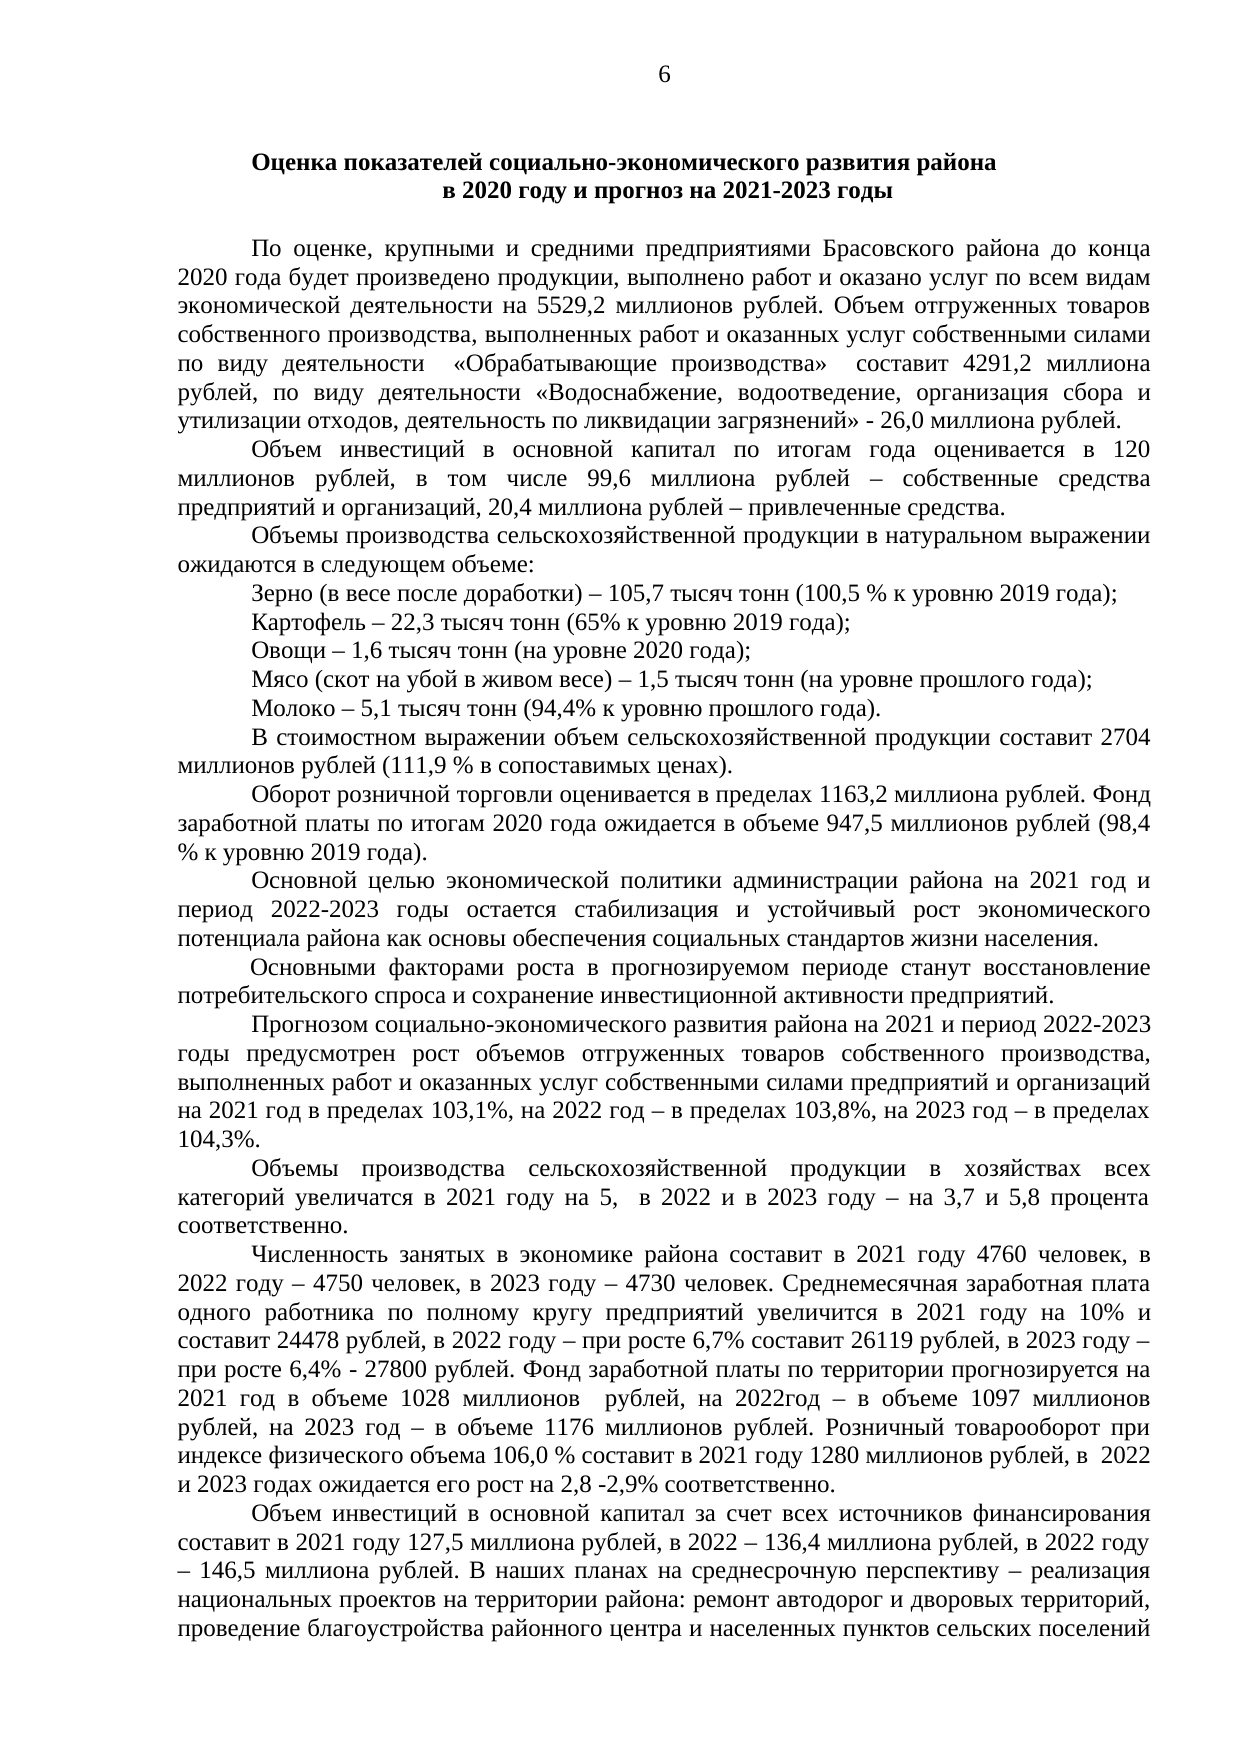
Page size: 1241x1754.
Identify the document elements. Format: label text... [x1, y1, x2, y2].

text Объем инвестиций в основной капитал по итогам года оценивается в 120 миллионов рублей, в том числе 99,6 миллиона рублей – собственные средства предприятий и организаций, 20,4 миллиона рублей – привлеченные средства. [177, 434, 1152, 521]
text Оценка показателей социально-экономического развития района [177, 147, 1152, 176]
text Объемы производства сельскохозяйственной продукции в хозяйствах всех категорий увеличатся в 2021 году на 5, в 2022 и в 2023 году – на 3,7 и 5,8 процента соответственно. [177, 1153, 1152, 1239]
text Основной целью экономической политики администрации района на 2021 год и период 2022-2023 годы остается стабилизация и устойчивый рост экономического потенциала района как основы обеспечения социальных стандартов жизни населения. [177, 866, 1152, 952]
text в 2020 году и прогноз на 2021-2023 годы [177, 176, 1152, 204]
text По оценке, крупными и средними предприятиями Брасовского района до конца 2020 года будет произведено продукции, выполнено работ и оказано услуг по всем видам экономической деятельности на 5529,2 миллионов рублей. Объем отгруженных товаров собственного производства, выполненных работ и оказанных услуг собственными силами по виду деятельности «Обрабатывающие производства» составит 4291,2 миллиона рублей, по виду деятельности «Водоснабжение, водоотведение, организация сбора и утилизации отходов, деятельность по ликвидации загрязнений» - 26,0 миллиона рублей. [177, 233, 1152, 434]
text Мясо (скот на убой в живом весе) – 1,5 тысяч тонн (на уровне прошлого года); [177, 664, 1152, 693]
text Прогнозом социально-экономического развития района на 2021 и период 2022-2023 годы предусмотрен рост объемов отгруженных товаров собственного производства, выполненных работ и оказанных услуг собственными силами предприятий и организаций на 2021 год в пределах 103,1%, на 2022 год – в пределах 103,8%, на 2023 год – в пределах 104,3%. [177, 1009, 1152, 1153]
text Овощи – 1,6 тысяч тонн (на уровне 2020 года); [177, 636, 1152, 664]
text Картофель – 22,3 тысяч тонн (65% к уровню 2019 года); [177, 607, 1152, 636]
text Численность занятых в экономике района составит в 2021 году 4760 человек, в 2022 году – 4750 человек, в 2023 году – 4730 человек. Среднемесячная заработная плата одного работника по полному кругу предприятий увеличится в 2021 году на 10% и составит 24478 рублей, в 2022 году – при росте 6,7% составит 26119 рублей, в 2023 году – при росте 6,4% - 27800 рублей. Фонд заработной платы по территории прогнозируется на 2021 год в объеме 1028 миллионов рублей, на 2022год – в объеме 1097 миллионов рублей, на 2023 год – в объеме 1176 миллионов рублей. Розничный товарооборот при индексе физического объема 106,0 % составит в 2021 году 1280 миллионов рублей, в 2022 и 2023 годах ожидается его рост на 2,8 -2,9% соответственно. [177, 1239, 1152, 1498]
text В стоимостном выражении объем сельскохозяйственной продукции составит 2704 миллионов рублей (111,9 % в сопоставимых ценах). [177, 722, 1152, 779]
text Зерно (в весе после доработки) – 105,7 тысяч тонн (100,5 % к уровню 2019 года); [177, 578, 1152, 607]
text Основными факторами роста в прогнозируемом периоде станут восстановление потребительского спроса и сохранение инвестиционной активности предприятий. [177, 952, 1152, 1009]
text Оборот розничной торговли оценивается в пределах 1163,2 миллиона рублей. Фонд заработной платы по итогам 2020 года ожидается в объеме 947,5 миллионов рублей (98,4 % к уровню 2019 года). [177, 779, 1152, 866]
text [177, 1498, 1152, 1642]
text Молоко – 5,1 тысяч тонн (94,4% к уровню прошлого года). [177, 693, 1152, 722]
text Объемы производства сельскохозяйственной продукции в натуральном выражении ожидаются в следующем объеме: [177, 521, 1152, 578]
